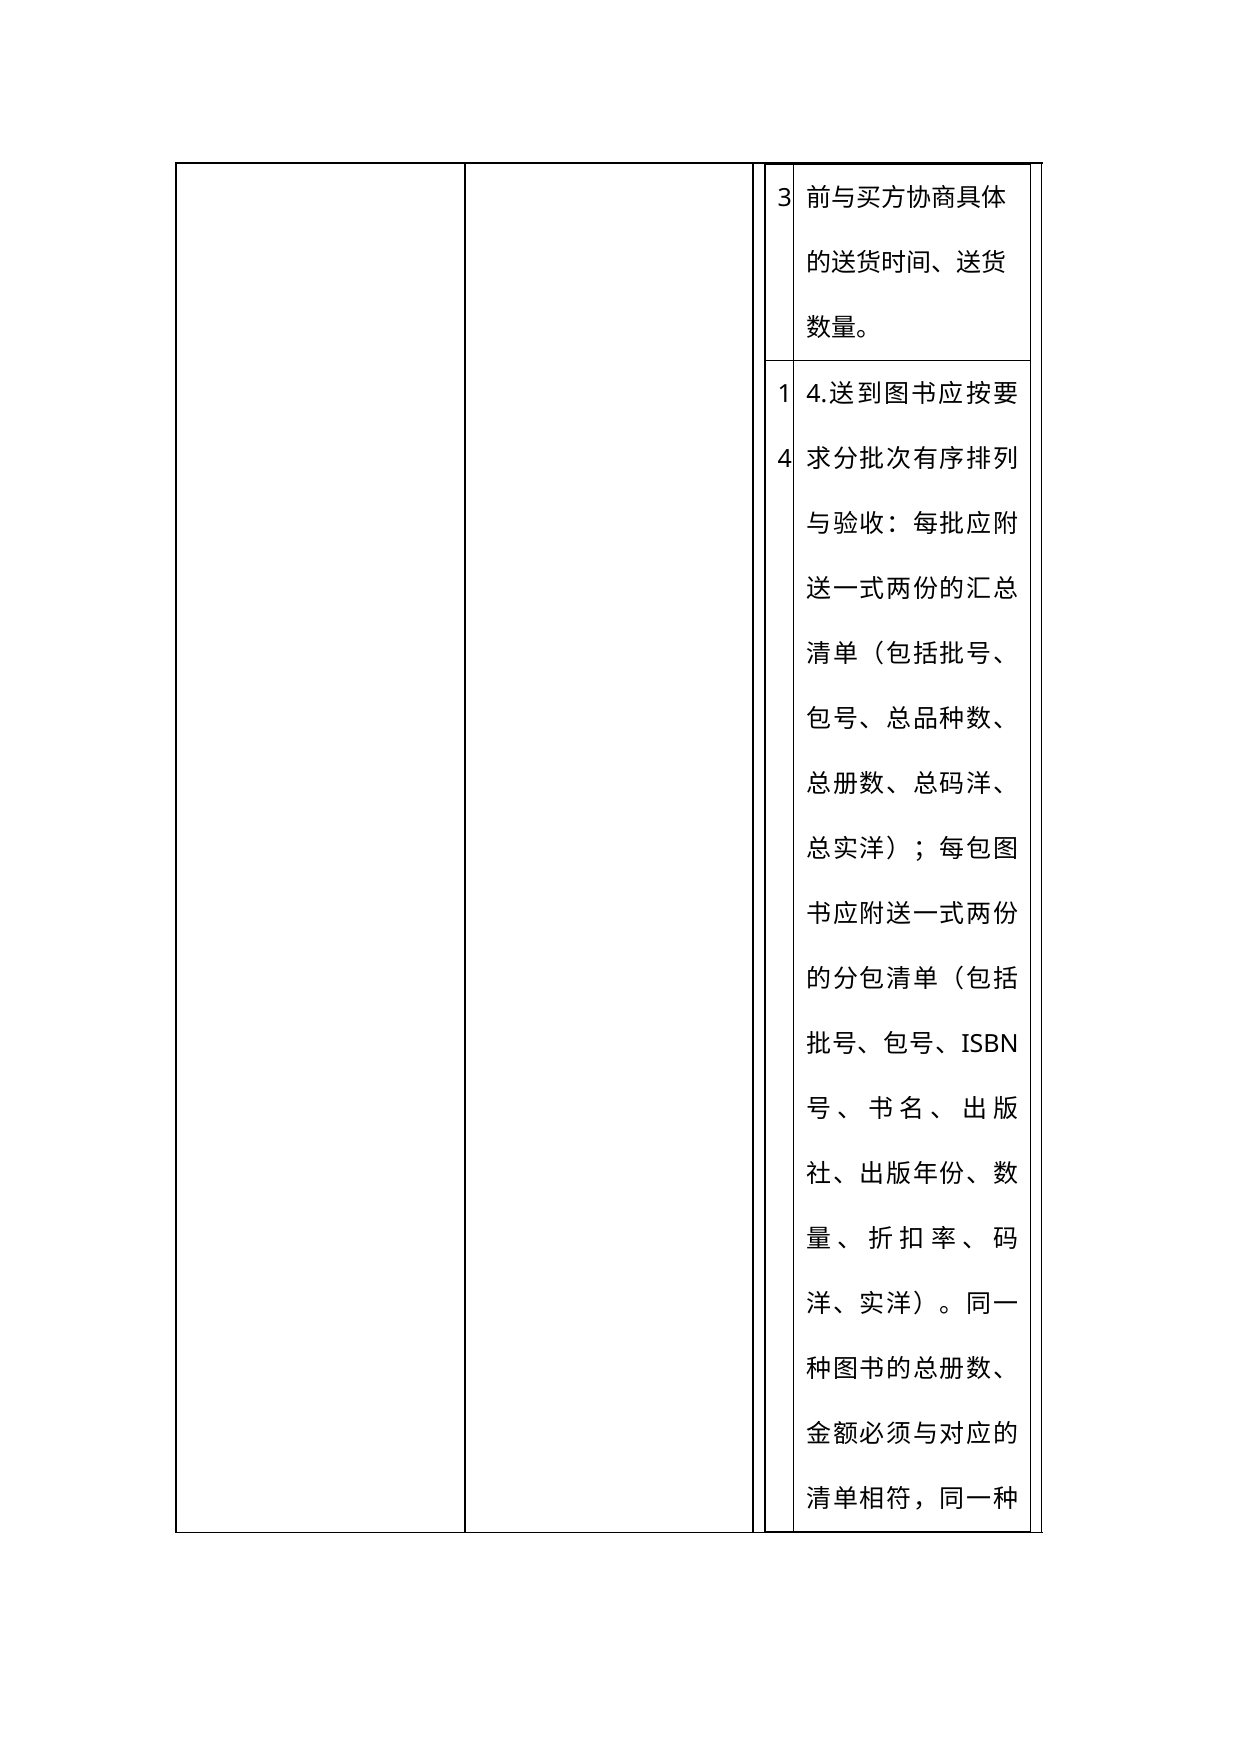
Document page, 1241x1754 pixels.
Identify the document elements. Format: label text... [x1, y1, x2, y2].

table_cell [766, 361, 793, 1531]
table_cell [177, 164, 464, 1532]
table_cell [794, 165, 1030, 360]
table_cell [1031, 164, 1041, 1532]
table_cell [754, 164, 764, 1532]
table_cell 1 [466, 164, 752, 1532]
table_cell [794, 361, 1030, 1531]
table_cell [766, 165, 793, 360]
